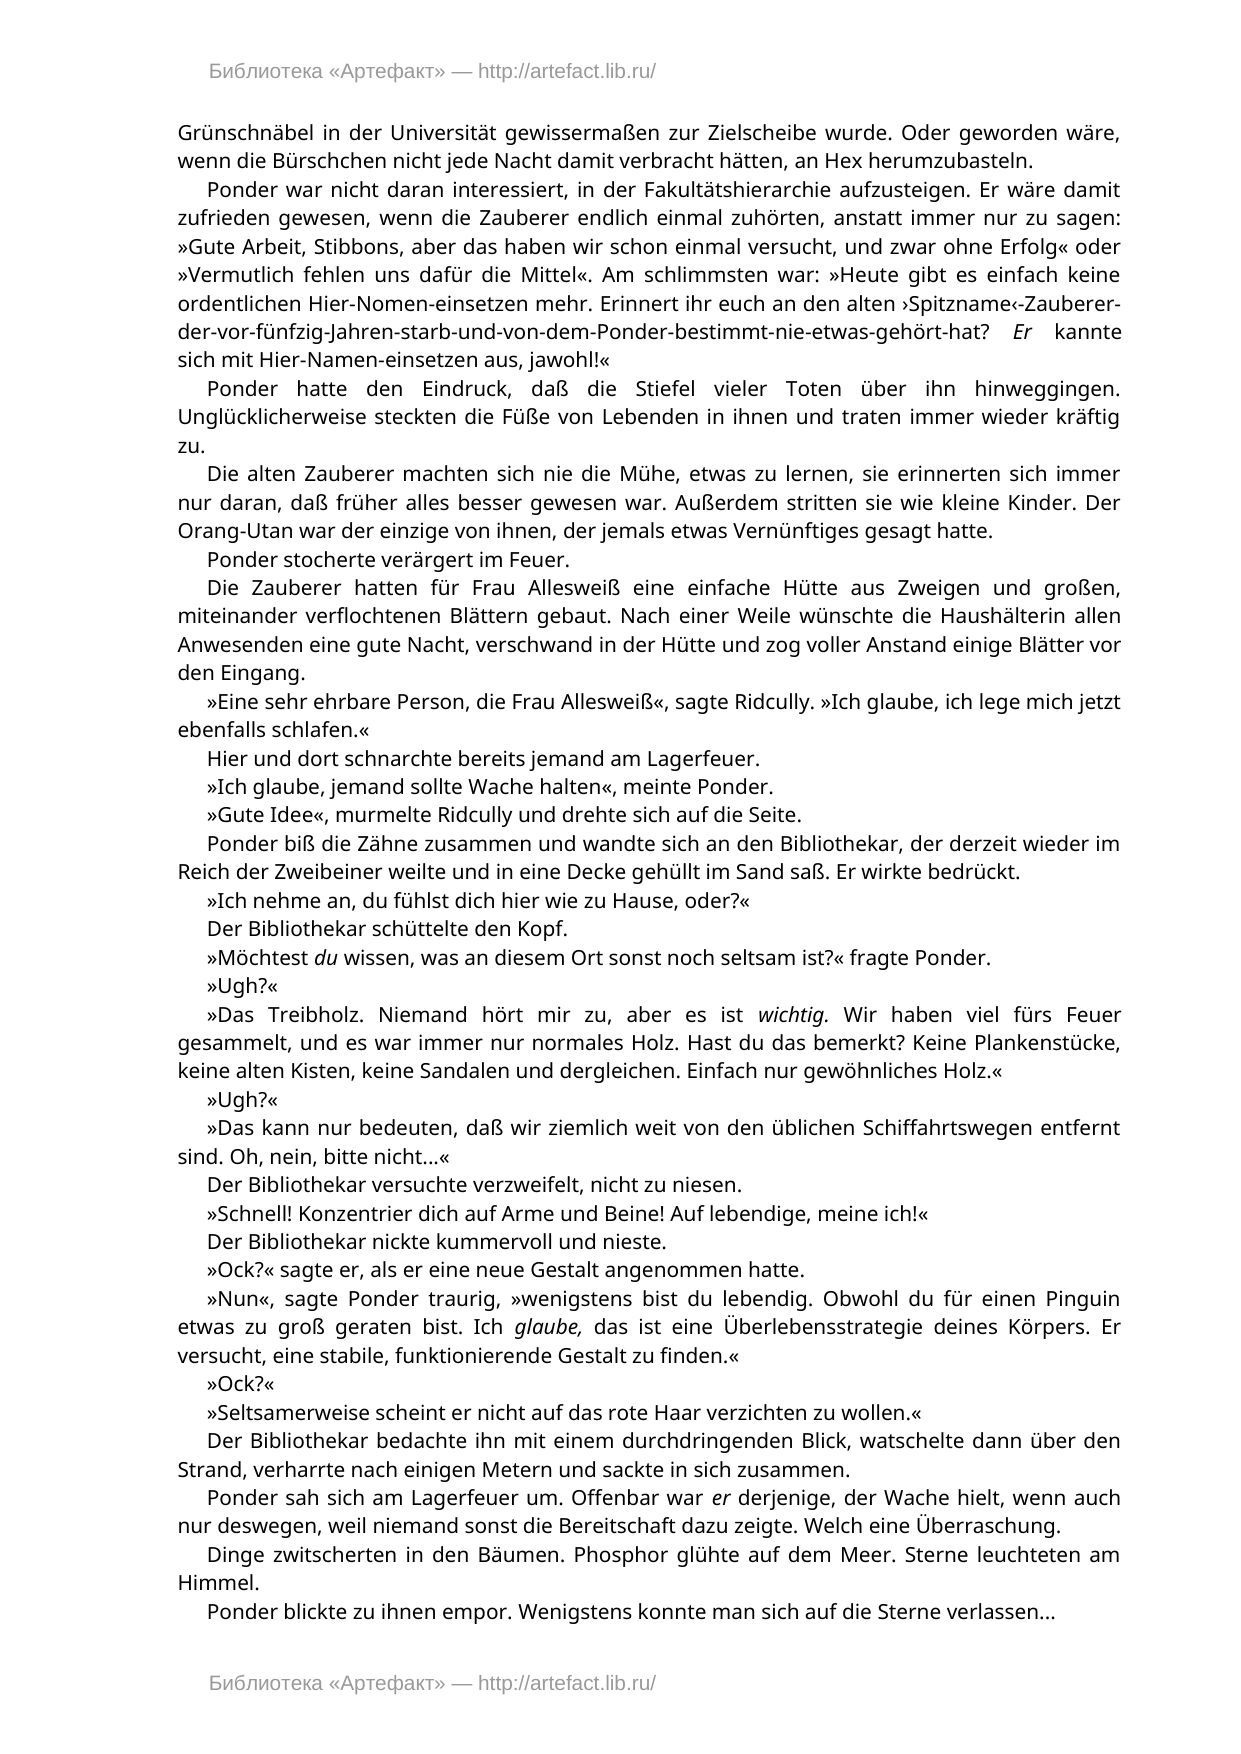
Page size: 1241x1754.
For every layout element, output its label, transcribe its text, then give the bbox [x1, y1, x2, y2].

text »Nun«, sagte Ponder traurig, »wenigstens bist du lebendig. Obwohl du für einen Pinguin etwas zu groß geraten bist. Ich glaube, das ist eine Überlebensstrategie deines Körpers. Er versucht, eine stabile, funktionierende Gestalt zu finden.« [177, 1284, 1122, 1369]
text »Gute Idee«, murmelte Ridcully und drehte sich auf die Seite. [177, 801, 1122, 829]
text »Ich nehme an, du fühlst dich hier wie zu Hause, oder?« [177, 886, 1122, 914]
text Der Bibliothekar bedachte ihn mit einem durchdringenden Blick, watschelte dann über den Strand, verharrte nach einigen Metern und sackte in sich zusammen. [177, 1426, 1122, 1483]
text »Ich glaube, jemand sollte Wache halten«, meinte Ponder. [177, 772, 1122, 801]
text »Ugh?« [177, 971, 1122, 1000]
text »Das kann nur bedeuten, daß wir ziemlich weit von den üblichen Schiffahrtswegen entfernt sind. Oh, nein, bitte nicht...« [177, 1113, 1122, 1170]
text Ponder hatte den Eindruck, daß die Stiefel vieler Toten über ihn hinweggingen. Unglücklicherweise steckten die Füße von Lebenden in ihnen und traten immer wieder kräftig zu. [177, 374, 1122, 459]
text »Ock?« sagte er, als er eine neue Gestalt angenommen hatte. [177, 1256, 1122, 1284]
text Ponder biß die Zähne zusammen und wandte sich an den Bibliothekar, der derzeit wieder im Reich der Zweibeiner weilte und in eine Decke gehüllt im Sand saß. Er wirkte bedrückt. [177, 829, 1122, 886]
text Die Zauberer hatten für Frau Allesweiß eine einfache Hütte aus Zweigen und großen, miteinander verflochtenen Blättern gebaut. Nach einer Weile wünschte die Haushälterin allen Anwesenden eine gute Nacht, verschwand in der Hütte und zog voller Anstand einige Blätter vor den Eingang. [177, 573, 1122, 687]
text Der Bibliothekar schüttelte den Kopf. [177, 914, 1122, 943]
text Hier und dort schnarchte bereits jemand am Lagerfeuer. [177, 744, 1122, 772]
text Ponder stocherte verärgert im Feuer. [177, 545, 1122, 573]
text Der Bibliothekar versuchte verzweifelt, nicht zu niesen. [177, 1170, 1122, 1199]
text Ponder sah sich am Lagerfeuer um. Offenbar war er derjenige, der Wache hielt, wenn auch nur deswegen, weil niemand sonst die Bereitschaft dazu zeigte. Welch eine Überraschung. [177, 1483, 1122, 1540]
text Ponder blickte zu ihnen empor. Wenigstens konnte man sich auf die Sterne verlassen... [177, 1597, 1122, 1625]
text Der Bibliothekar nickte kummervoll und nieste. [177, 1227, 1122, 1256]
text Die alten Zauberer machten sich nie die Mühe, etwas zu lernen, sie erinnerten sich immer nur daran, daß früher alles besser gewesen war. Außerdem stritten sie wie kleine Kinder. Der Orang-Utan war der einzige von ihnen, der jemals etwas Vernünftiges gesagt hatte. [177, 459, 1122, 545]
text »Möchtest du wissen, was an diesem Ort sonst noch seltsam ist?« fragte Ponder. [177, 943, 1122, 971]
text »Schnell! Konzentrier dich auf Arme und Beine! Auf lebendige, meine ich!« [177, 1199, 1122, 1227]
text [177, 118, 1122, 175]
text Ponder war nicht daran interessiert, in der Fakultätshierarchie aufzusteigen. Er wäre damit zufrieden gewesen, wenn die Zauberer endlich einmal zuhörten, anstatt immer nur zu sagen: »Gute Arbeit, Stibbons, aber das haben wir schon einmal versucht, und zwar ohne Erfolg« oder »Vermutlich fehlen uns dafür die Mittel«. Am schlimmsten war: »Heute gibt es einfach keine ordentlichen Hier-Nomen-einsetzen mehr. Erinnert ihr euch an den alten ›Spitzname‹-Zauberer-der-vor-fünfzig-Jahren-starb-und-von-dem-Ponder-bestimmt-nie-etwas-gehört-hat? Er kannte sich mit Hier-Namen-einsetzen aus, jawohl!« [177, 175, 1122, 374]
text »Ugh?« [177, 1085, 1122, 1113]
text »Das Treibholz. Niemand hört mir zu, aber es ist wichtig. Wir haben viel fürs Feuer gesammelt, und es war immer nur normales Holz. Hast du das bemerkt? Keine Plankenstücke, keine alten Kisten, keine Sandalen und dergleichen. Einfach nur gewöhnliches Holz.« [177, 1000, 1122, 1085]
text »Seltsamerweise scheint er nicht auf das rote Haar verzichten zu wollen.« [177, 1398, 1122, 1426]
text »Eine sehr ehrbare Person, die Frau Allesweiß«, sagte Ridcully. »Ich glaube, ich lege mich jetzt ebenfalls schlafen.« [177, 687, 1122, 744]
text »Ock?« [177, 1369, 1122, 1398]
text Dinge zwitscherten in den Bäumen. Phosphor glühte auf dem Meer. Sterne leuchteten am Himmel. [177, 1540, 1122, 1597]
